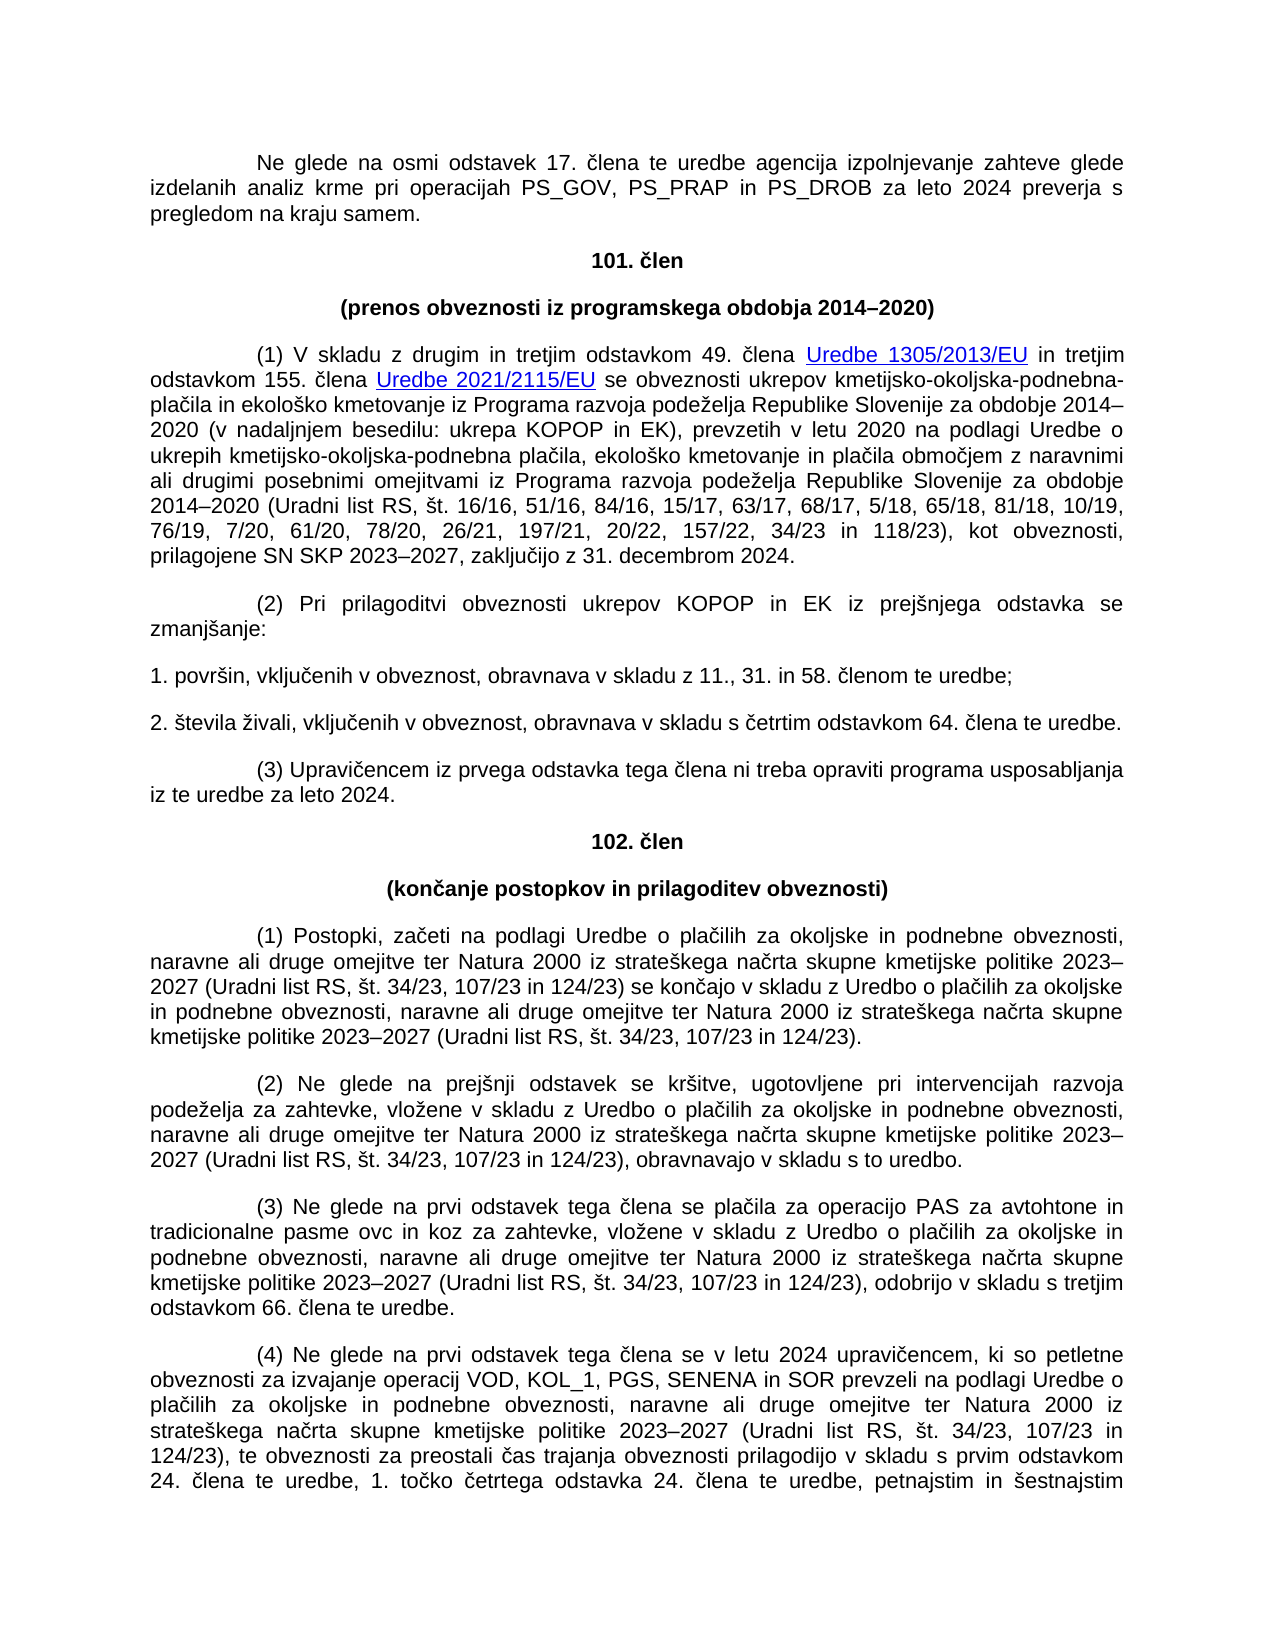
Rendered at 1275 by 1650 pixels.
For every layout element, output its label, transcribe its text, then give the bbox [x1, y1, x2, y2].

text (3) Ne glede na prvi odstavek tega člena se plačila za operacijo PAS za avtohtone in tradicionalne pasme ovc in koz za zahtevke, vložene v skladu z Uredbo o plačilih za okoljske in podnebne obveznosti, naravne ali druge omejitve ter Natura 2000 iz strateškega načrta skupne kmetijske politike 2023–2027 (Uradni list RS, št. 34/23, 107/23 in 124/23), odobrijo v skladu s tretjim odstavkom 66. člena te uredbe. [150, 1194, 1125, 1320]
text (prenos obveznosti iz programskega obdobja 2014–2020) [150, 274, 1125, 320]
text (1) V skladu z drugim in tretjim odstavkom 49. člena Uredbe 1305/2013/EU in tretjim odstavkom 155. člena Uredbe 2021/2115/EU se obveznosti ukrepov kmetijsko-okoljska-podnebna-plačila in ekološko kmetovanje iz Programa razvoja podeželja Republike Slovenije za obdobje 2014–2020 (v nadaljnjem besedilu: ukrepa KOPOP in EK), prevzetih v letu 2020 na podlagi Uredbe o ukrepih kmetijsko-okoljska-podnebna plačila, ekološko kmetovanje in plačila območjem z naravnimi ali drugimi posebnimi omejitvami iz Programa razvoja podeželja Republike Slovenije za obdobje 2014–2020 (Uradni list RS, št. 16/16, 51/16, 84/16, 15/17, 63/17, 68/17, 5/18, 65/18, 81/18, 10/19, 76/19, 7/20, 61/20, 78/20, 26/21, 197/21, 20/22, 157/22, 34/23 in 118/23), kot obveznosti, prilagojene SN SKP 2023–2027, zaključijo z 31. decembrom 2024. [150, 342, 1125, 568]
text Ne glede na osmi odstavek 17. člena te uredbe agencija izpolnjevanje zahteve glede izdelanih analiz krme pri operacijah PS_GOV, PS_PRAP in PS_DROB za leto 2024 preverja s pregledom na kraju samem. [150, 150, 1125, 226]
text 2. števila živali, vključenih v obveznost, obravnava v skladu s četrtim odstavkom 64. člena te uredbe. [150, 710, 1125, 735]
text (3) Upravičencem iz prvega odstavka tega člena ni treba opraviti programa usposabljanja iz te uredbe za leto 2024. [150, 757, 1125, 807]
text (končanje postopkov in prilagoditev obveznosti) [150, 855, 1125, 901]
text (2) Pri prilagoditvi obveznosti ukrepov KOPOP in EK iz prejšnjega odstavka se zmanjšanje: [150, 590, 1125, 641]
text (1) Postopki, začeti na podlagi Uredbe o plačilih za okoljske in podnebne obveznosti, naravne ali druge omejitve ter Natura 2000 iz strateškega načrta skupne kmetijske politike 2023–2027 (Uradni list RS, št. 34/23, 107/23 in 124/23) se končajo v skladu z Uredbo o plačilih za okoljske in podnebne obveznosti, naravne ali druge omejitve ter Natura 2000 iz strateškega načrta skupne kmetijske politike 2023–2027 (Uradni list RS, št. 34/23, 107/23 in 124/23). [150, 923, 1125, 1049]
text 102. člen [150, 808, 1125, 854]
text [150, 1342, 1125, 1493]
text 1. površin, vključenih v obveznost, obravnava v skladu z 11., 31. in 58. členom te uredbe; [150, 663, 1125, 688]
text 101. člen [150, 227, 1125, 273]
text (2) Ne glede na prejšnji odstavek se kršitve, ugotovljene pri intervencijah razvoja podeželja za zahtevke, vložene v skladu z Uredbo o plačilih za okoljske in podnebne obveznosti, naravne ali druge omejitve ter Natura 2000 iz strateškega načrta skupne kmetijske politike 2023–2027 (Uradni list RS, št. 34/23, 107/23 in 124/23), obravnavajo v skladu s to uredbo. [150, 1071, 1125, 1172]
